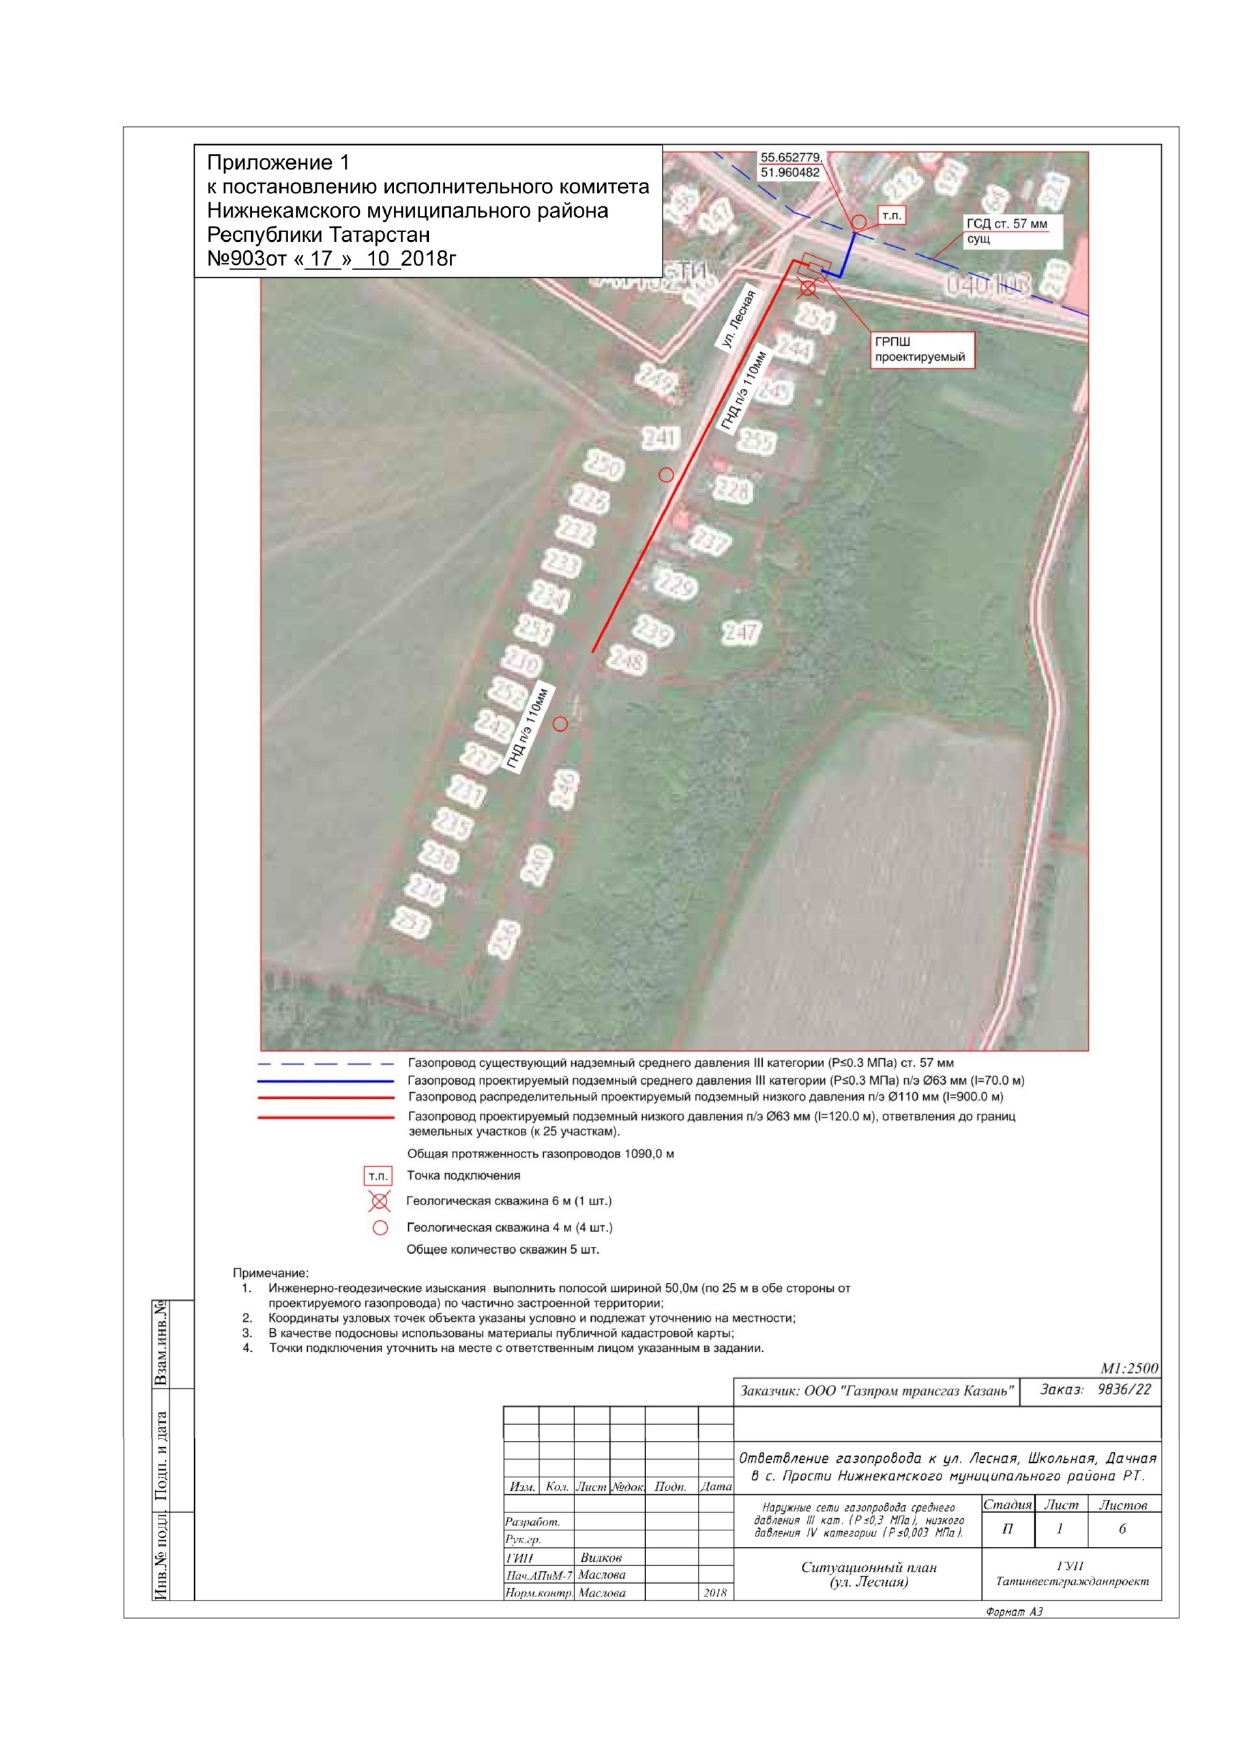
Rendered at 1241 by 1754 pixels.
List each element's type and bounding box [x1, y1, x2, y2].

picture [118, 118, 1182, 1622]
